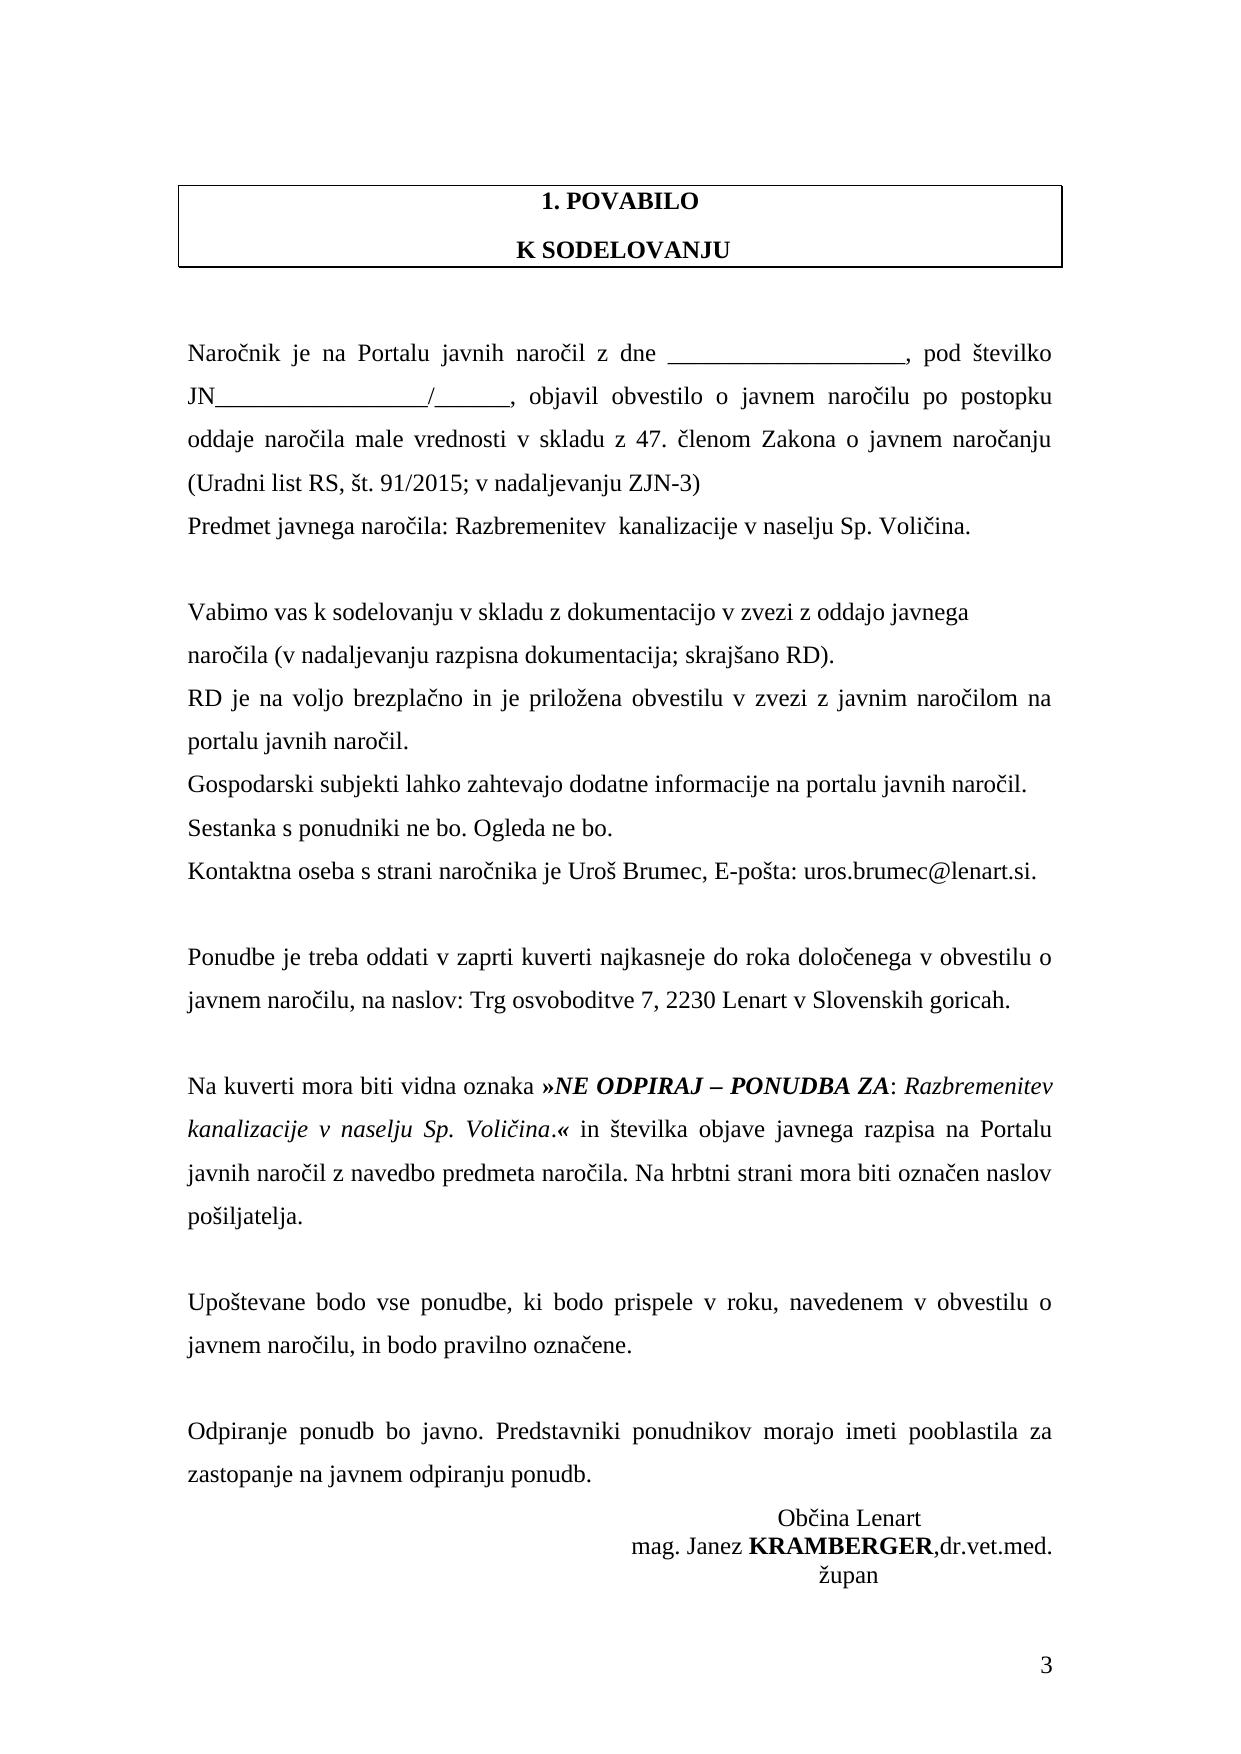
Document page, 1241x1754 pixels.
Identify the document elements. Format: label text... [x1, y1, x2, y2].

text K SODELOVANJU [179, 234, 1061, 266]
text Odpiranje ponudb bo javno. Predstavniki ponudnikov morajo imeti pooblastila za zastopanje na javnem odpiranju ponudb. [187, 1416, 1053, 1488]
text RD je na voljo brezplačno in je priložena obvestilu v zvezi z javnim naročilom na portalu javnih naročil. [187, 683, 1053, 755]
text Kontaktna oseba s strani naročnika je Uroš Brumec, E-pošta: uros.brumec@lenart.si. [187, 856, 1053, 884]
text Na kuverti mora biti vidna oznaka »NE ODPIRAJ – PONUDBA ZA: Razbremenitev kanalizacije v naselju Sp. Voličina.« in številka objave javnega razpisa na Portalu javnih naročil z navedbo predmeta naročila. Na hrbtni strani mora biti označen naslov pošiljatelja. [187, 1071, 1053, 1229]
text župan [187, 1560, 1053, 1589]
text Sestanka s ponudniki ne bo. Ogleda ne bo. [187, 813, 1053, 841]
text Vabimo vas k sodelovanju v skladu z dokumentacijo v zvezi z oddajo javnega naročila (v nadaljevanju razpisna dokumentacija; skrajšano RD). [187, 597, 1053, 669]
text Upoštevane bodo vse ponudbe, ki bodo prispele v roku, navedenem v obvestilu o javnem naročilu, in bodo pravilno označene. [187, 1287, 1053, 1359]
text mag. Janez KRAMBERGER,dr.vet.med. [187, 1531, 1053, 1560]
text Naročnik je na Portalu javnih naročil z dne ___________________, pod številko JN_________________/______, objavil obvestilo o javnem naročilu po postopku oddaje naročila male vrednosti v skladu z 47. členom Zakona o javnem naročanju (Uradni list RS, št. 91/2015; v nadaljevanju ZJN-3) [187, 338, 1053, 496]
text Gospodarski subjekti lahko zahtevajo dodatne informacije na portalu javnih naročil. [187, 769, 1053, 798]
text Občina Lenart [187, 1503, 1053, 1531]
text Predmet javnega naročila: Razbremenitev kanalizacije v naselju Sp. Voličina. [187, 511, 1053, 539]
text Ponudbe je treba oddati v zaprti kuverti najkasneje do roka določenega v obvestilu o javnem naročilu, na naslov: Trg osvoboditve 7, 2230 Lenart v Slovenskih goricah. [187, 942, 1053, 1014]
text 1. POVABILO [179, 186, 1061, 215]
